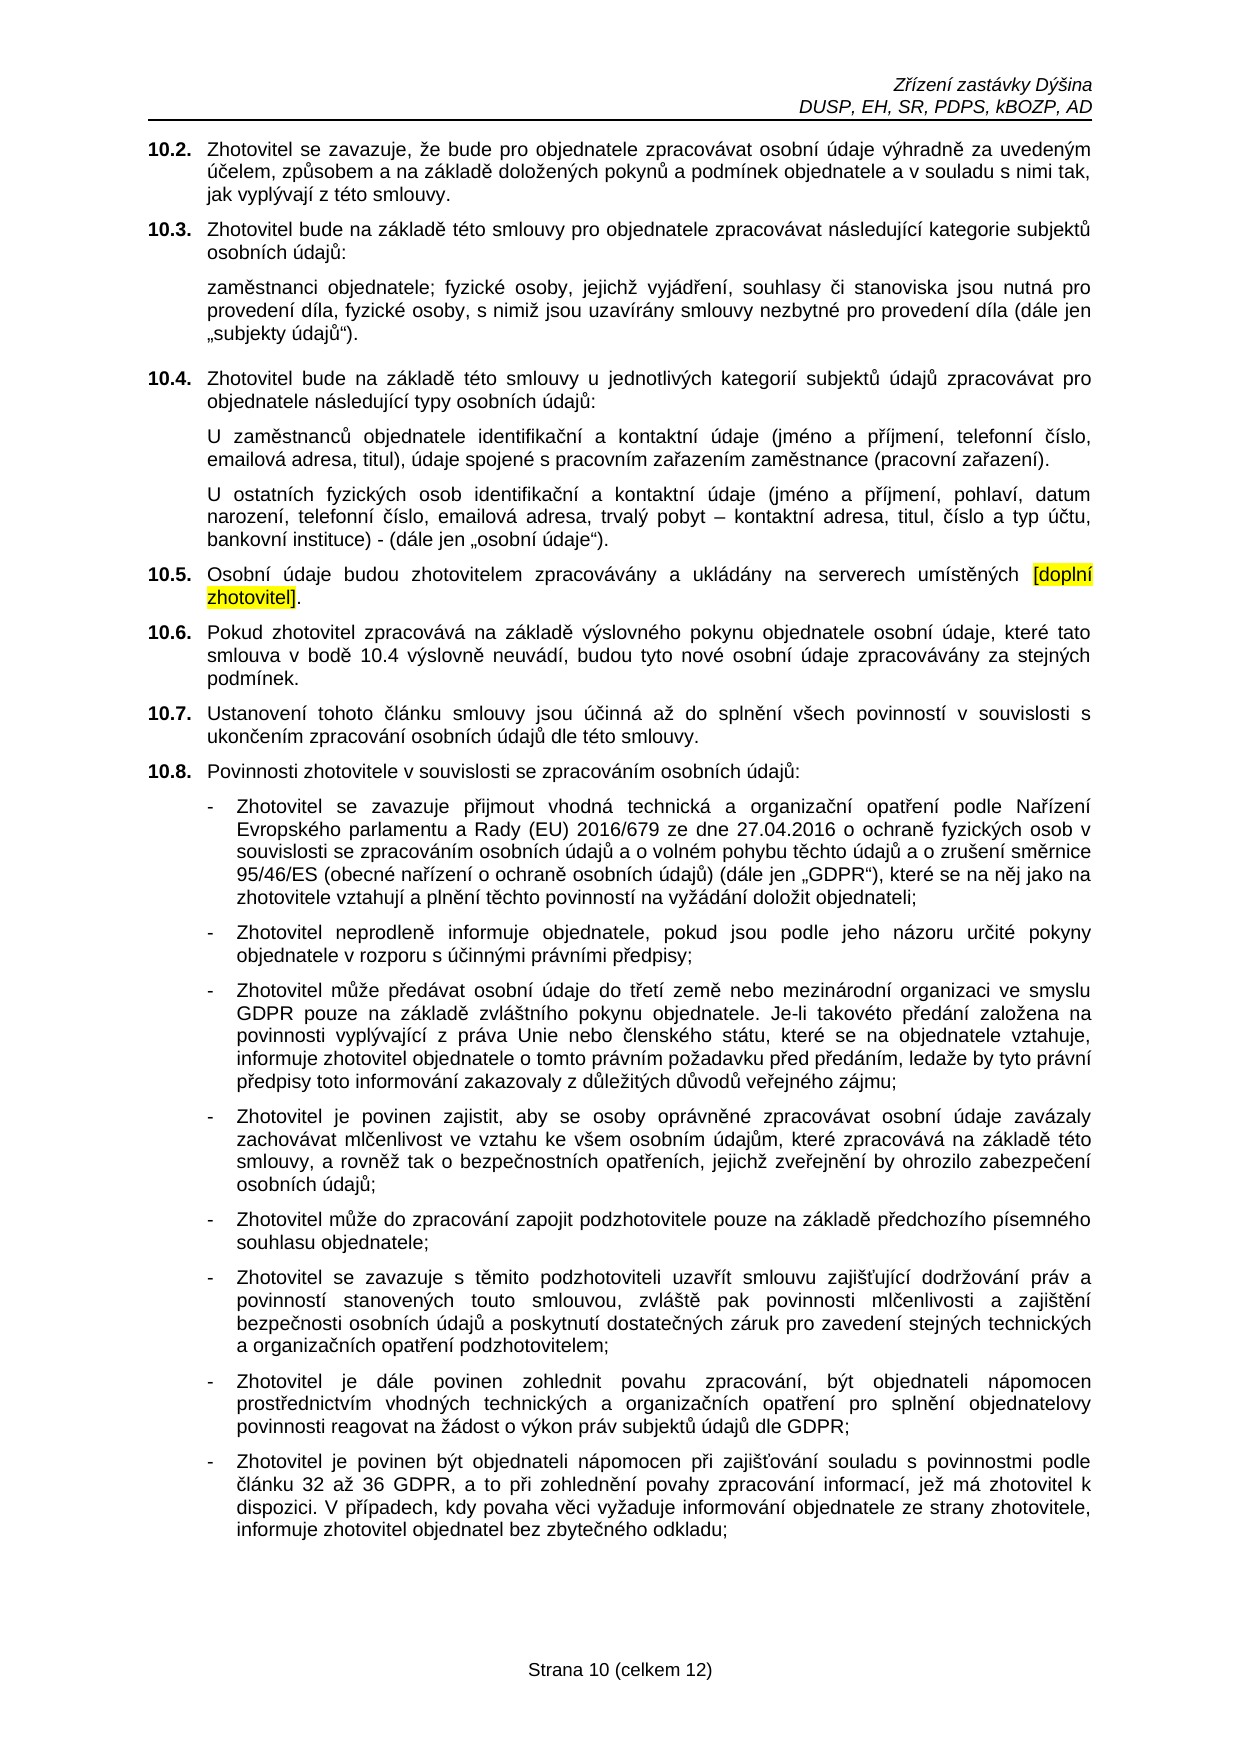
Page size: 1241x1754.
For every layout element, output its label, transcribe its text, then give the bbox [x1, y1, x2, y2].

text - Zhotovitel může do zpracování zapojit podzhotovitele pouze na základě předchozího písemného souhlasu objednatele; [207, 1208, 1092, 1254]
text 10.3. Zhotovitel bude na základě této smlouvy pro objednatele zpracovávat následující kategorie subjektů osobních údajů: [148, 218, 1092, 263]
text 10.8. Povinnosti zhotovitele v souvislosti se zpracováním osobních údajů: [148, 760, 1092, 782]
text - Zhotovitel může předávat osobní údaje do třetí země nebo mezinárodní organizaci ve smyslu GDPR pouze na základě zvláštního pokynu objednatele. Je-li takovéto předání založena na povinnosti vyplývající z práva Unie nebo členského státu, které se na objednatele vztahuje, informuje zhotovitel objednatele o tomto právním požadavku před předáním, ledaže by tyto právní předpisy toto informování zakazovaly z důležitých důvodů veřejného zájmu; [207, 979, 1092, 1092]
text zaměstnanci objednatele; fyzické osoby, jejichž vyjádření, souhlasy či stanoviska jsou nutná pro provedení díla, fyzické osoby, s nimiž jsou uzavírány smlouvy nezbytné pro provedení díla (dále jen „subjekty údajů“). [207, 276, 1092, 344]
text 10.2. Zhotovitel se zavazuje, že bude pro objednatele zpracovávat osobní údaje výhradně za uvedeným účelem, způsobem a na základě doložených pokynů a podmínek objednatele a v souladu s nimi tak, jak vyplývají z této smlouvy. [148, 137, 1092, 206]
text - Zhotovitel je dále povinen zohlednit povahu zpracování, být objednateli nápomocen prostřednictvím vhodných technických a organizačních opatření pro splnění objednatelovy povinnosti reagovat na žádost o výkon práv subjektů údajů dle GDPR; [207, 1369, 1092, 1438]
text 10.7. Ustanovení tohoto článku smlouvy jsou účinná až do splnění všech povinností v souvislosti s ukončením zpracování osobních údajů dle této smlouvy. [148, 702, 1092, 747]
text - Zhotovitel je povinen být objednateli nápomocen při zajišťování souladu s povinnostmi podle článku 32 až 36 GDPR, a to při zohlednění povahy zpracování informací, jež má zhotovitel k dispozici. V případech, kdy povaha věci vyžaduje informování objednatele ze strany zhotovitele, informuje zhotovitel objednatel bez zbytečného odkladu; [207, 1450, 1092, 1541]
text 10.4. Zhotovitel bude na základě této smlouvy u jednotlivých kategorií subjektů údajů zpracovávat pro objednatele následující typy osobních údajů: [148, 367, 1092, 412]
text - Zhotovitel se zavazuje s těmito podzhotoviteli uzavřít smlouvu zajišťující dodržování práv a povinností stanovených touto smlouvou, zvláště pak povinnosti mlčenlivosti a zajištění bezpečnosti osobních údajů a poskytnutí dostatečných záruk pro zavedení stejných technických a organizačních opatření podzhotovitelem; [207, 1266, 1092, 1357]
text - Zhotovitel neprodleně informuje objednatele, pokud jsou podle jeho názoru určité pokyny objednatele v rozporu s účinnými právními předpisy; [207, 921, 1092, 966]
text U ostatních fyzických osob identifikační a kontaktní údaje (jméno a příjmení, pohlaví, datum narození, telefonní číslo, emailová adresa, trvalý pobyt – kontaktní adresa, titul, číslo a typ účtu, bankovní instituce) - (dále jen „osobní údaje“). [207, 483, 1092, 551]
text U zaměstnanců objednatele identifikační a kontaktní údaje (jméno a příjmení, telefonní číslo, emailová adresa, titul), údaje spojené s pracovním zařazením zaměstnance (pracovní zařazení). [207, 425, 1092, 470]
text 10.6. Pokud zhotovitel zpracovává na základě výslovného pokynu objednatele osobní údaje, které tato smlouva v bodě 10.4 výslovně neuvádí, budou tyto nové osobní údaje zpracovávány za stejných podmínek. [148, 621, 1092, 689]
text 10.5. Osobní údaje budou zhotovitelem zpracovávány a ukládány na serverech umístěných [doplní zhotovitel]. [148, 563, 1092, 609]
text - Zhotovitel se zavazuje přijmout vhodná technická a organizační opatření podle Nařízení Evropského parlamentu a Rady (EU) 2016/679 ze dne 27.04.2016 o ochraně fyzických osob v souvislosti se zpracováním osobních údajů a o volném pohybu těchto údajů a o zrušení směrnice 95/46/ES (obecné nařízení o ochraně osobních údajů) (dále jen „GDPR“), které se na něj jako na zhotovitele vztahují a plnění těchto povinností na vyžádání doložit objednateli; [207, 795, 1092, 908]
text - Zhotovitel je povinen zajistit, aby se osoby oprávněné zpracovávat osobní údaje zavázaly zachovávat mlčenlivost ve vztahu ke všem osobním údajům, které zpracovává na základě této smlouvy, a rovněž tak o bezpečnostních opatřeních, jejichž zveřejnění by ohrozilo zabezpečení osobních údajů; [207, 1105, 1092, 1196]
